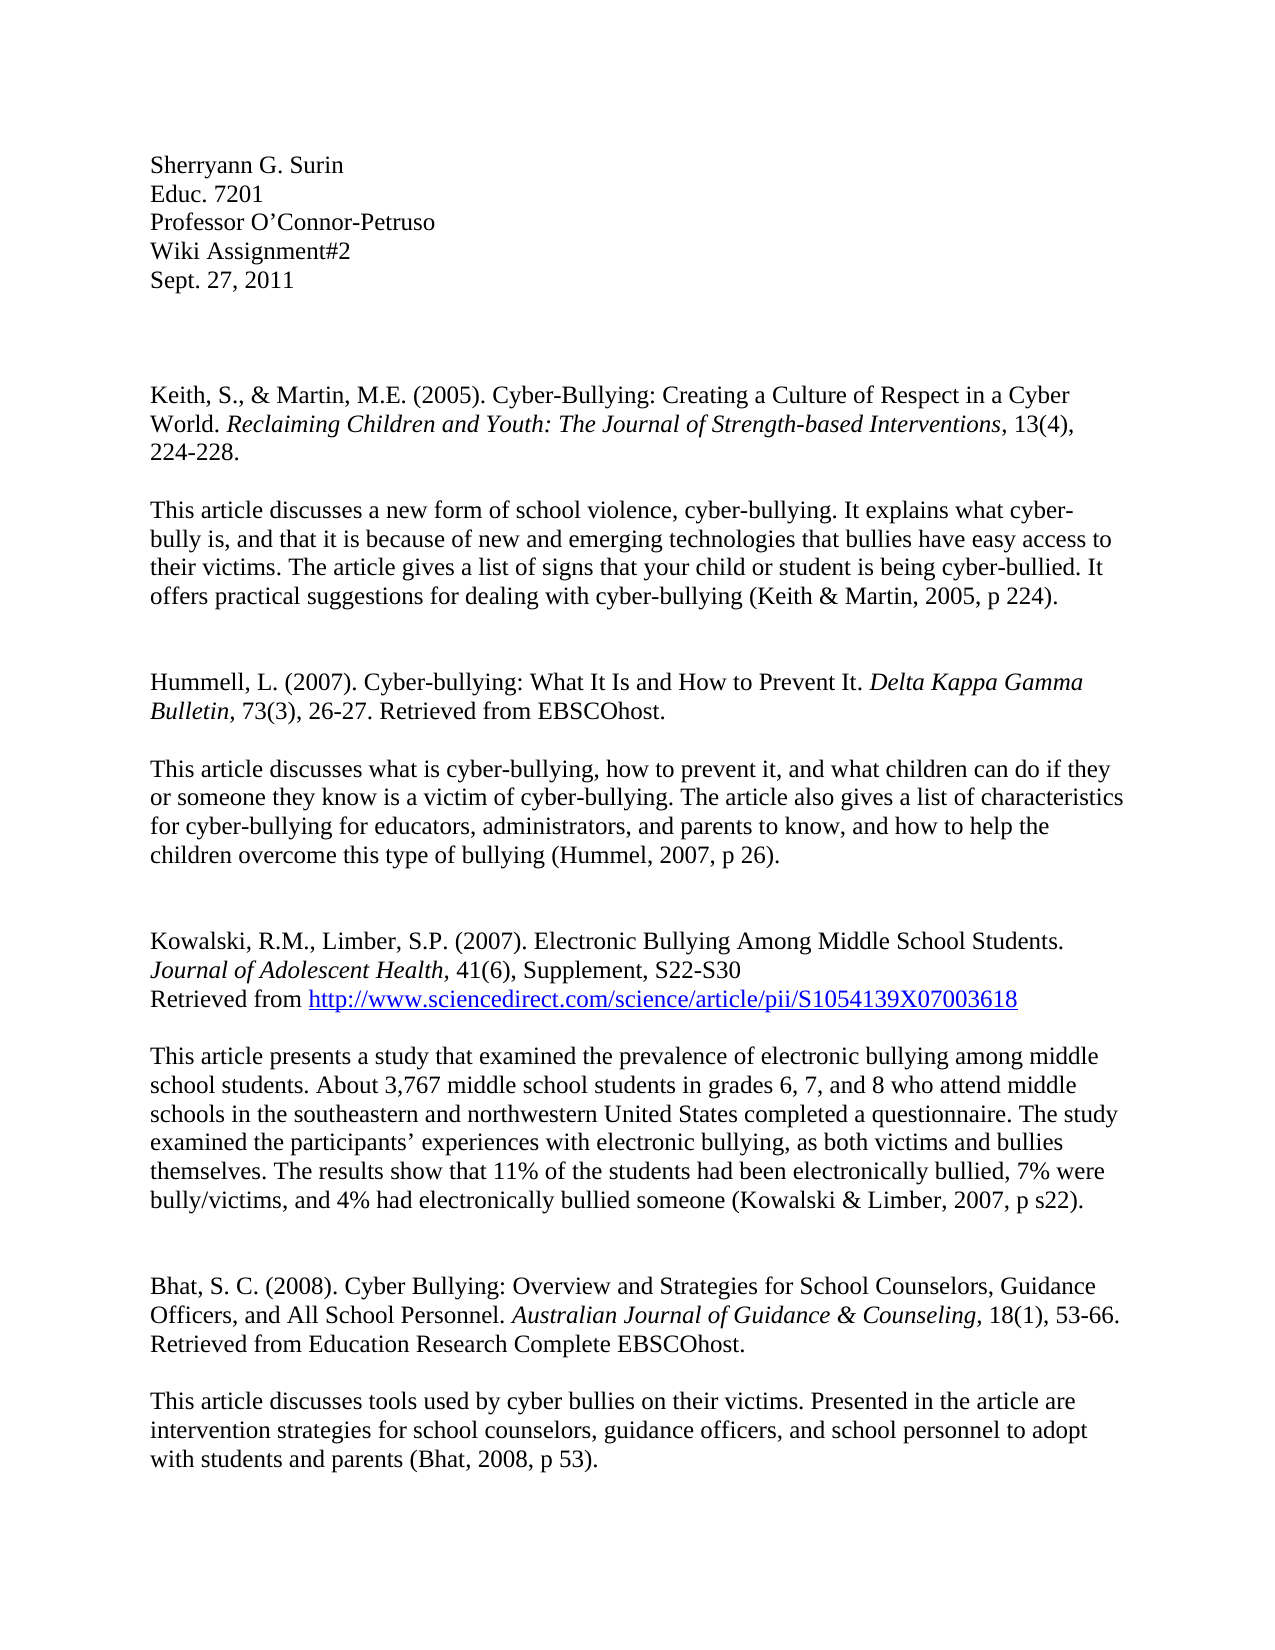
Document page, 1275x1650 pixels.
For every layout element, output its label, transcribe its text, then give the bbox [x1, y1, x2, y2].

text This article discusses what is cyber-bullying, how to prevent it, and what children can do if they or someone they know is a victim of cyber-bullying. The article also gives a list of characteristics for cyber-bullying for educators, administrators, and parents to know, and how to help the children overcome this type of bullying (Hummel, 2007, p 26). [150, 754, 1125, 869]
text This article discusses tools used by cyber bullies on their victims. Presented in the article are intervention strategies for school counselors, guidance officers, and school personnel to adopt with students and parents (Bhat, 2008, p 53). [150, 1386, 1125, 1472]
text Kowalski, R.M., Limber, S.P. (2007). Electronic Bullying Among Middle School Students. Journal of Adolescent Health, 41(6), Supplement, S22-S30 [150, 926, 1125, 984]
text This article presents a study that examined the prevalence of electronic bullying among middle school students. About 3,767 middle school students in grades 6, 7, and 8 who attend middle schools in the southeastern and northwestern United States completed a questionnaire. The study examined the participants’ experiences with electronic bullying, as both victims and bullies themselves. The results show that 11% of the students had been electronically bullied, 7% were bully/victims, and 4% had electronically bullied someone (Kowalski & Limber, 2007, p s22). [150, 1041, 1125, 1214]
text Professor O’Connor-Petruso [150, 207, 1125, 236]
text Sherryann G. Surin [150, 150, 1125, 179]
text This article discusses a new form of school violence, cyber-bullying. It explains what cyber-bully is, and that it is because of new and emerging technologies that bullies have easy access to their victims. The article gives a list of signs that your child or student is being cyber-bullied. It offers practical suggestions for dealing with cyber-bullying (Keith & Martin, 2005, p 224). [150, 495, 1125, 610]
text Bhat, S. C. (2008). Cyber Bullying: Overview and Strategies for School Counselors, Guidance Officers, and All School Personnel. Australian Journal of Guidance & Counseling, 18(1), 53-66. Retrieved from Education Research Complete EBSCOhost. [150, 1271, 1125, 1357]
text Sept. 27, 2011 [150, 265, 1125, 294]
text Educ. 7201 [150, 179, 1125, 207]
text Retrieved from http://www.sciencedirect.com/science/article/pii/S1054139X07003618 [150, 984, 1125, 1012]
text Wiki Assignment#2 [150, 236, 1125, 265]
text Hummell, L. (2007). Cyber-bullying: What It Is and How to Prevent It. Delta Kappa Gamma Bulletin, 73(3), 26-27. Retrieved from EBSCOhost. [150, 667, 1125, 725]
text Keith, S., & Martin, M.E. (2005). Cyber-Bullying: Creating a Culture of Respect in a Cyber World. Reclaiming Children and Youth: The Journal of Strength-based Interventions, 13(4), 224-228. [150, 380, 1125, 466]
